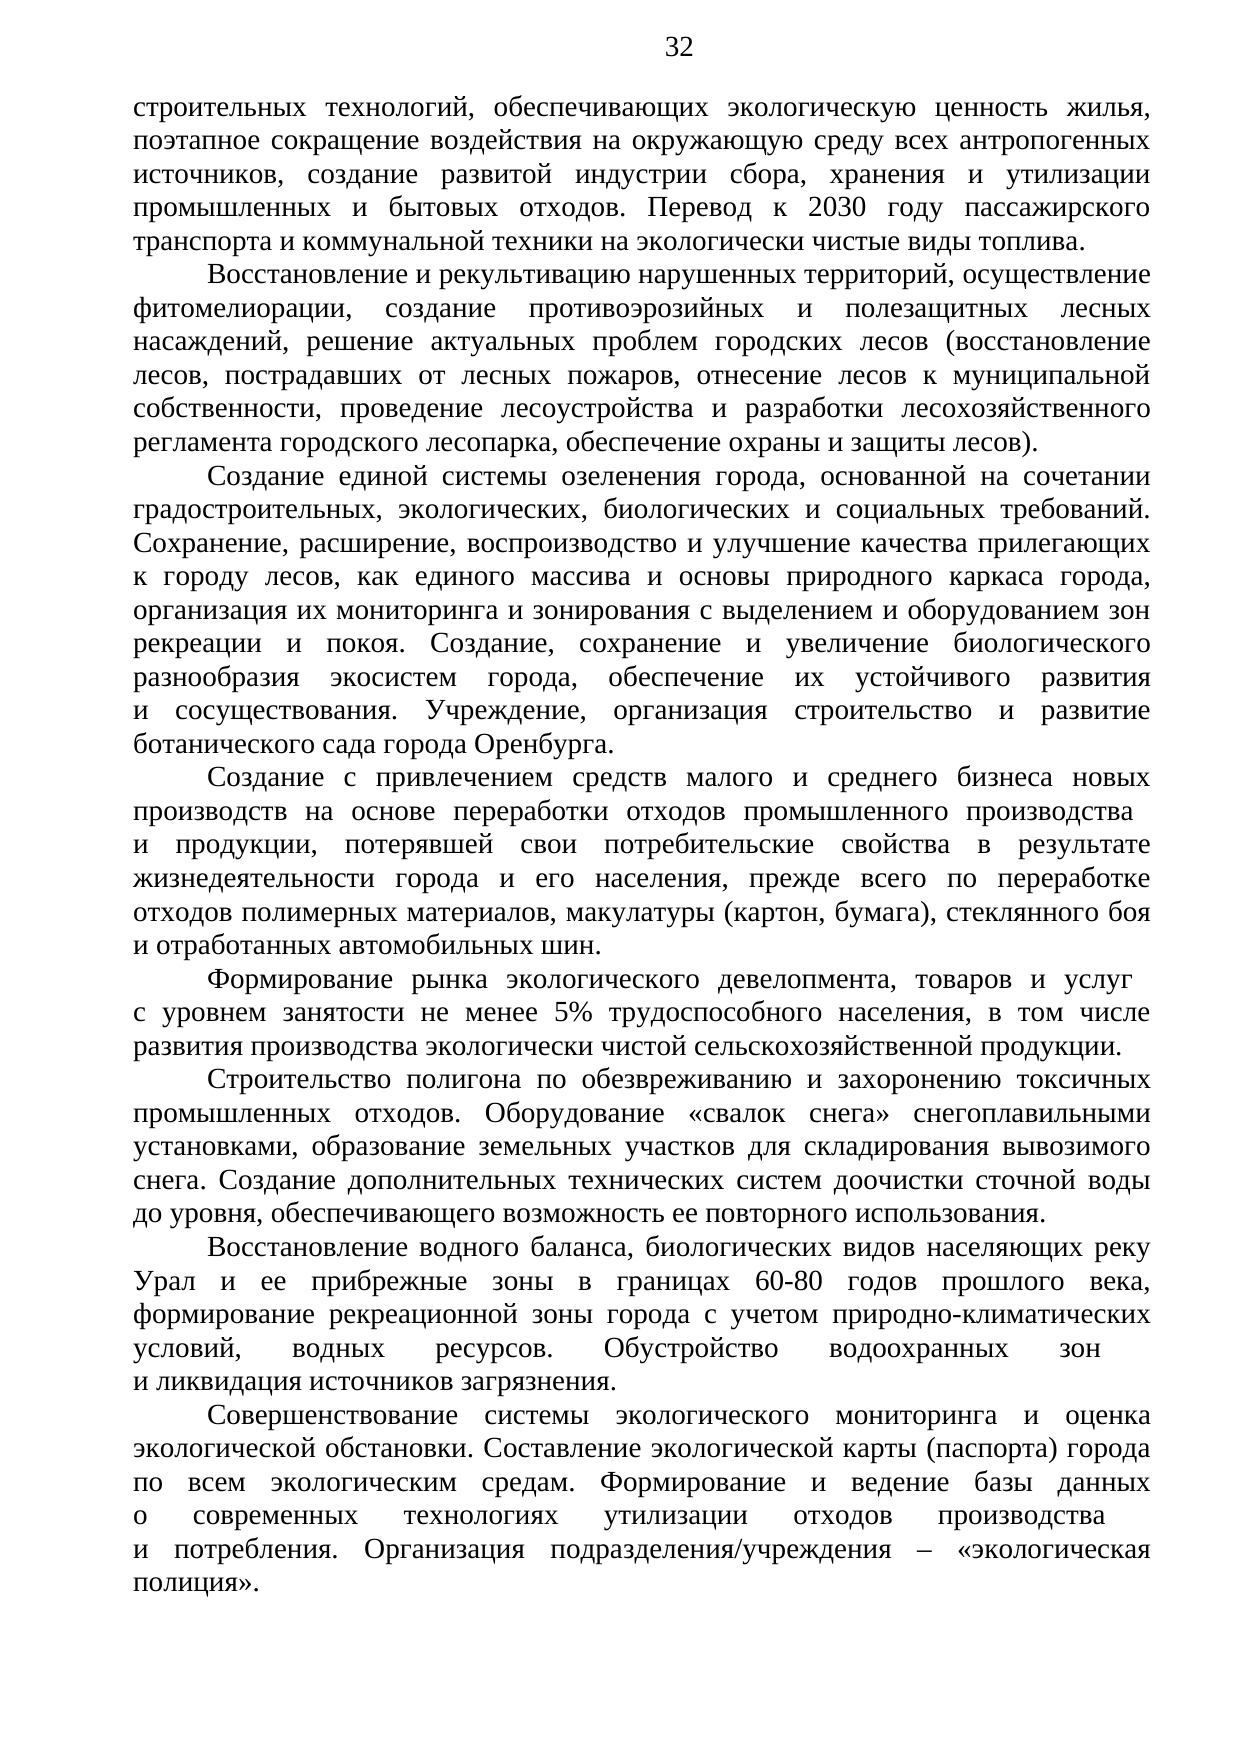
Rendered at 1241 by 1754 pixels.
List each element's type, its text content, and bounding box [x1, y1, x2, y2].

text Строительство полигона по обезвреживанию и захоронению токсичных промышленных отходов. Оборудование «свалок снега» снегоплавильными установками, образование земельных участков для складирования вывозимого снега. Создание дополнительных технических систем доочистки сточной воды до уровня, обеспечивающего возможность ее повторного использования. [133, 1061, 1152, 1229]
text Совершенствование системы экологического мониторинга и оценка экологической обстановки. Составление экологической карты (паспорта) города по всем экологическим средам. Формирование и ведение базы данных о современных технологиях утилизации отходов производства и потребления. Организация подразделения/учреждения – «экологическая полиция». [133, 1397, 1152, 1598]
text Формирование рынка экологического девелопмента, товаров и услуг с уровнем занятости не менее 5% трудоспособного населения, в том числе развития производства экологически чистой сельскохозяйственной продукции. [133, 961, 1152, 1061]
text Создание единой системы озеленения города, основанной на сочетании градостроительных, экологических, биологических и социальных требований. Сохранение, расширение, воспроизводство и улучшение качества прилегающих к городу лесов, как единого массива и основы природного каркаса города, организация их мониторинга и зонирования с выделением и оборудованием зон рекреации и покоя. Создание, сохранение и увеличение биологического разнообразия экосистем города, обеспечение их устойчивого развития и сосуществования. Учреждение, организация строительство и развитие ботанического сада города Оренбурга. [133, 458, 1152, 759]
text Создание с привлечением средств малого и среднего бизнеса новых производств на основе переработки отходов промышленного производства и продукции, потерявшей свои потребительские свойства в результате жизнедеятельности города и его населения, прежде всего по переработке отходов полимерных материалов, макулатуры (картон, бумага), стеклянного боя и отработанных автомобильных шин. [133, 759, 1152, 961]
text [133, 89, 1152, 256]
text Восстановление и рекультивацию нарушенных территорий, осуществление фитомелиорации, создание противоэрозийных и полезащитных лесных насаждений, решение актуальных проблем городских лесов (восстановление лесов, пострадавших от лесных пожаров, отнесение лесов к муниципальной собственности, проведение лесоустройства и разработки лесохозяйственного регламента городского лесопарка, обеспечение охраны и защиты лесов). [133, 256, 1152, 458]
text Восстановление водного баланса, биологических видов населяющих реку Урал и ее прибрежные зоны в границах 60-80 годов прошлого века, формирование рекреационной зоны города с учетом природно-климатических условий, водных ресурсов. Обустройство водоохранных зон и ликвидация источников загрязнения. [133, 1229, 1152, 1397]
